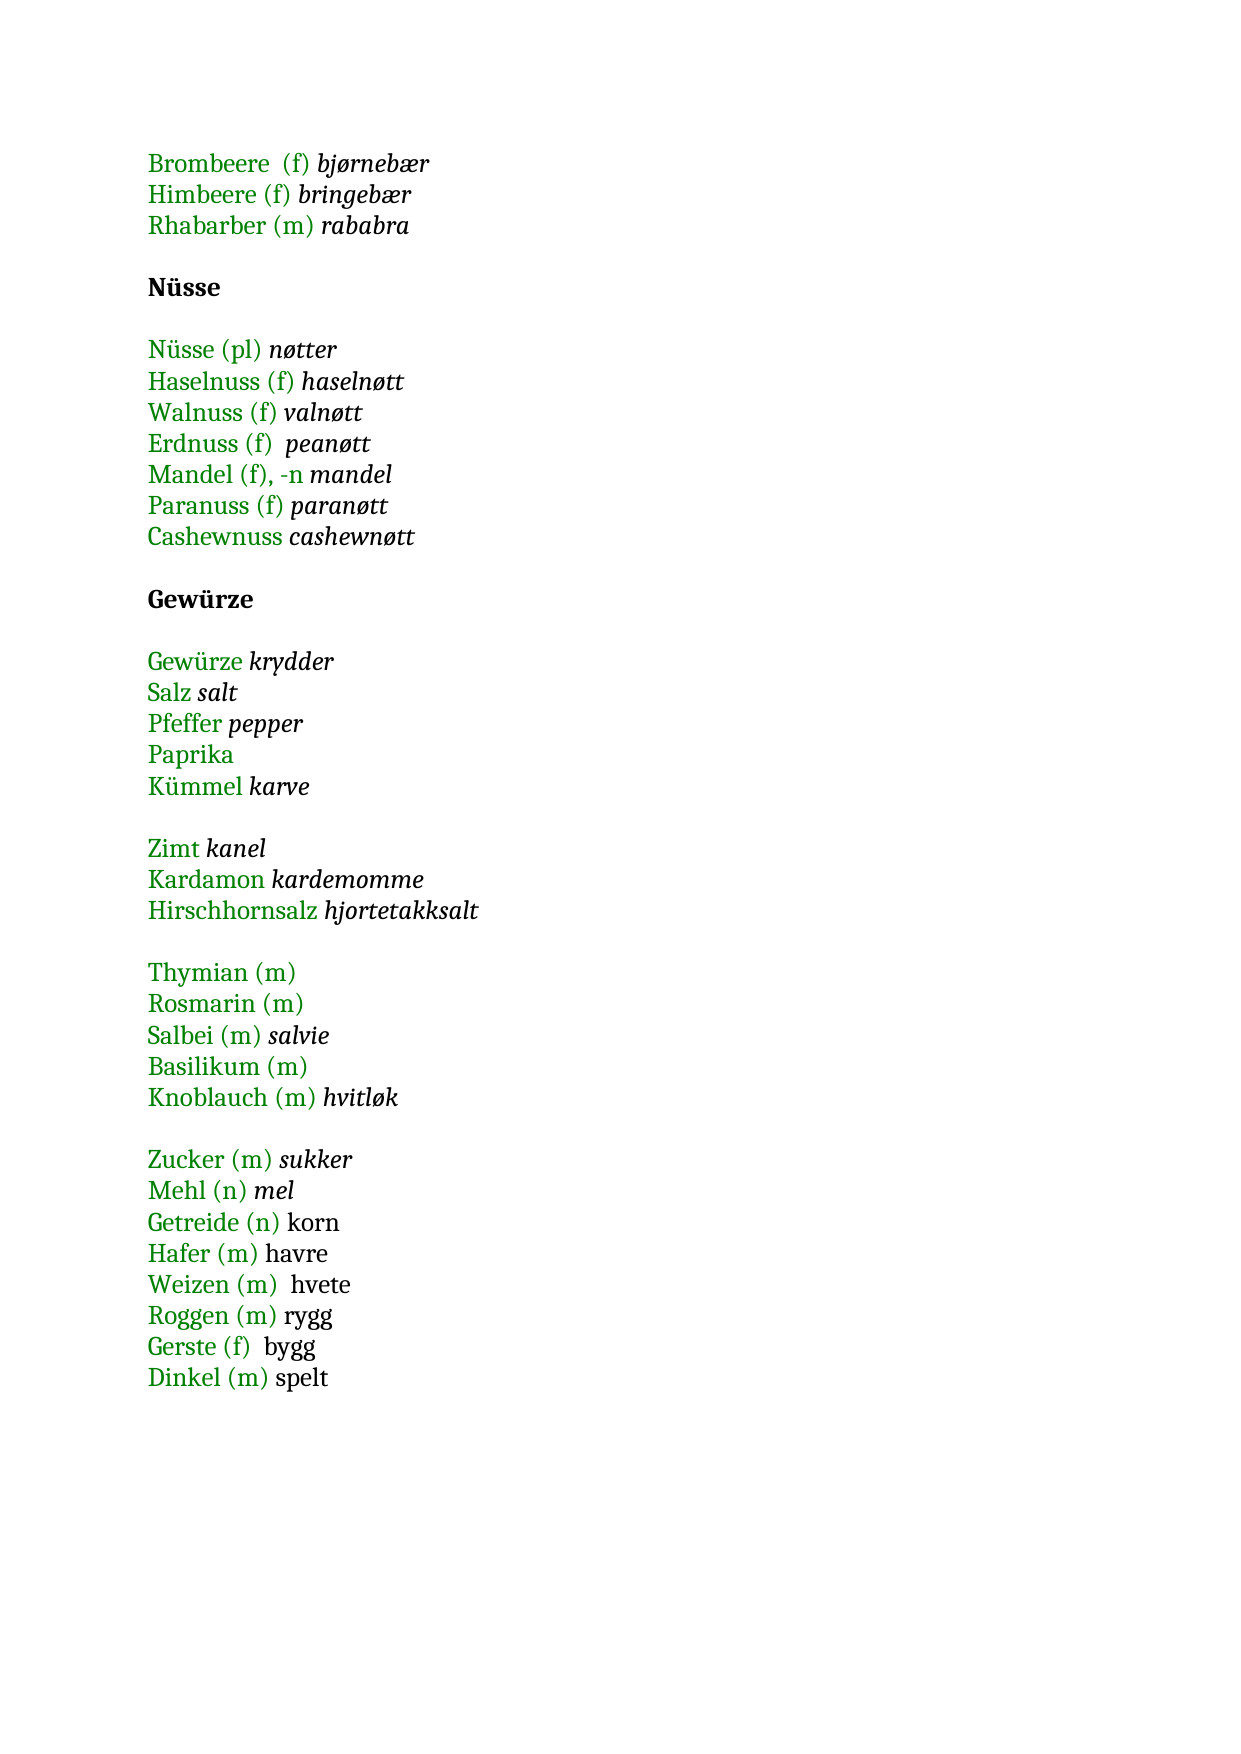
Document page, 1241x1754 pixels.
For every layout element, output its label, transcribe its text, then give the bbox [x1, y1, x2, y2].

text Haselnuss (f) haselnøtt [148, 366, 1093, 397]
text Paranuss (f) paranøtt [148, 490, 1093, 521]
text Gewürze [148, 584, 1093, 615]
text Basilikum (m) [148, 1051, 1093, 1082]
text Brombeere (f) bjørnebær [148, 148, 1093, 179]
text Salz salt [148, 677, 1093, 708]
text Zucker (m) sukker [148, 1144, 1093, 1175]
text Mehl (n) mel [148, 1175, 1093, 1207]
text Hirschhornsalz hjortetakksalt [148, 895, 1093, 926]
text Salbei (m) salvie [148, 1020, 1093, 1051]
text Erdnuss (f) peanøtt [148, 428, 1093, 459]
text Pfeffer pepper [148, 708, 1093, 739]
text Thymian (m) [148, 957, 1093, 988]
text Nüsse (pl) nøtter [148, 334, 1093, 366]
text Roggen (m) rygg [148, 1300, 1093, 1331]
text Rosmarin (m) [148, 988, 1093, 1020]
text Getreide (n) korn [148, 1207, 1093, 1238]
text Weizen (m) hvete [148, 1269, 1093, 1300]
text Nüsse [148, 272, 1093, 303]
text Hafer (m) havre [148, 1238, 1093, 1269]
text Paprika [148, 739, 1093, 771]
text Gerste (f) bygg [148, 1331, 1093, 1362]
text Knoblauch (m) hvitløk [148, 1082, 1093, 1113]
text Rhabarber (m) rababra [148, 210, 1093, 241]
text Gewürze krydder [148, 646, 1093, 677]
text Walnuss (f) valnøtt [148, 397, 1093, 428]
text Kardamon kardemomme [148, 864, 1093, 895]
text Kümmel karve [148, 771, 1093, 802]
text Mandel (f), -n mandel [148, 459, 1093, 490]
text Dinkel (m) spelt [148, 1362, 1093, 1393]
text Zimt kanel [148, 833, 1093, 864]
text Cashewnuss cashewnøtt [148, 521, 1093, 552]
text Himbeere (f) bringebær [148, 179, 1093, 210]
